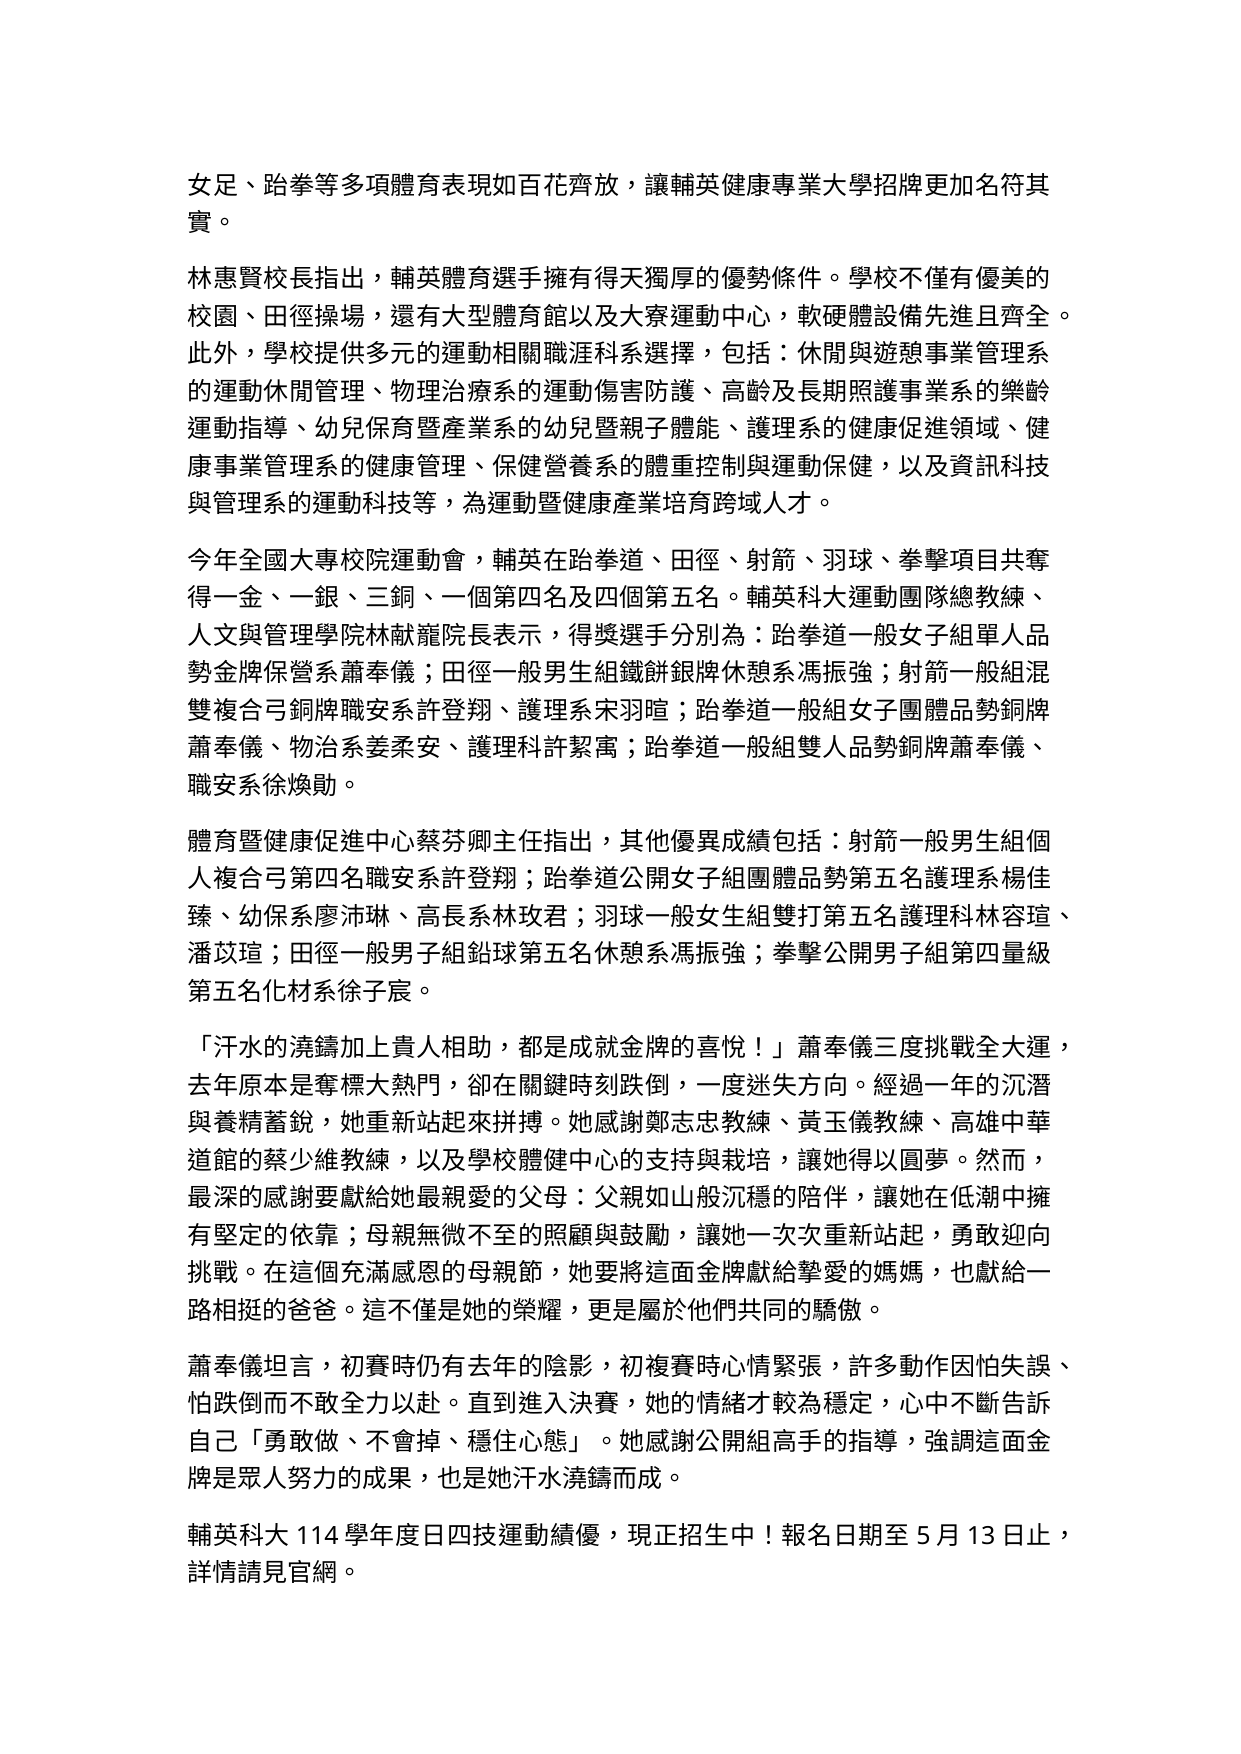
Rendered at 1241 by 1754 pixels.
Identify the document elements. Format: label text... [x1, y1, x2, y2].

text 蕭奉儀坦言，初賽時仍有去年的陰影，初複賽時心情緊張，許多動作因怕失誤、怕跌倒而不敢全力以赴。直到進入決賽，她的情緒才較為穩定，心中不斷告訴自己「勇敢做、不會掉、穩住心態」。她感謝公開組高手的指導，強調這面金牌是眾人努力的成果，也是她汗水澆鑄而成。 [187, 1346, 1053, 1496]
text 「汗水的澆鑄加上貴人相助，都是成就金牌的喜悅！」蕭奉儀三度挑戰全大運，去年原本是奪標大熱門，卻在關鍵時刻跌倒，一度迷失方向。經過一年的沉潛與養精蓄銳，她重新站起來拼搏。她感謝鄭志忠教練、黃玉儀教練、高雄中華道館的蔡少維教練，以及學校體健中心的支持與栽培，讓她得以圓夢。然而，最深的感謝要獻給她最親愛的父母：父親如山般沉穩的陪伴，讓她在低潮中擁有堅定的依靠；母親無微不至的照顧與鼓勵，讓她一次次重新站起，勇敢迎向挑戰。在這個充滿感恩的母親節，她要將這面金牌獻給摯愛的媽媽，也獻給一路相挺的爸爸。這不僅是她的榮耀，更是屬於他們共同的驕傲。 [187, 1027, 1053, 1327]
text 輔英科大114學年度日四技運動績優，現正招生中！報名日期至5月13日止，詳情請見官網。 [187, 1514, 1053, 1589]
text 林惠賢校長指出，輔英體育選手擁有得天獨厚的優勢條件。學校不僅有優美的校園、田徑操場，還有大型體育館以及大寮運動中心，軟硬體設備先進且齊全。此外，學校提供多元的運動相關職涯科系選擇，包括：休閒與遊憩事業管理系的運動休閒管理、物理治療系的運動傷害防護、高齡及長期照護事業系的樂齡運動指導、幼兒保育暨產業系的幼兒暨親子體能、護理系的健康促進領域、健康事業管理系的健康管理、保健營養系的體重控制與運動保健，以及資訊科技與管理系的運動科技等，為運動暨健康產業培育跨域人才。 [187, 258, 1053, 521]
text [187, 164, 1053, 239]
text 體育暨健康促進中心蔡芬卿主任指出，其他優異成績包括：射箭一般男生組個人複合弓第四名職安系許登翔；跆拳道公開女子組團體品勢第五名護理系楊佳臻、幼保系廖沛琳、高長系林玫君；羽球一般女生組雙打第五名護理科林容瑄、潘苡瑄；田徑一般男子組鉛球第五名休憩系馮振強；拳擊公開男子組第四量級第五名化材系徐子宸。 [187, 821, 1053, 1008]
text 今年全國大專校院運動會，輔英在跆拳道、田徑、射箭、羽球、拳擊項目共奪得一金、一銀、三銅、一個第四名及四個第五名。輔英科大運動團隊總教練、人文與管理學院林献巃院長表示，得獎選手分別為：跆拳道一般女子組單人品勢金牌保營系蕭奉儀；田徑一般男生組鐵餅銀牌休憩系馮振強；射箭一般組混雙複合弓銅牌職安系許登翔、護理系宋羽暄；跆拳道一般組女子團體品勢銅牌蕭奉儀、物治系姜柔安、護理科許絜㝢；跆拳道一般組雙人品勢銅牌蕭奉儀、職安系徐煥勛。 [187, 539, 1053, 802]
